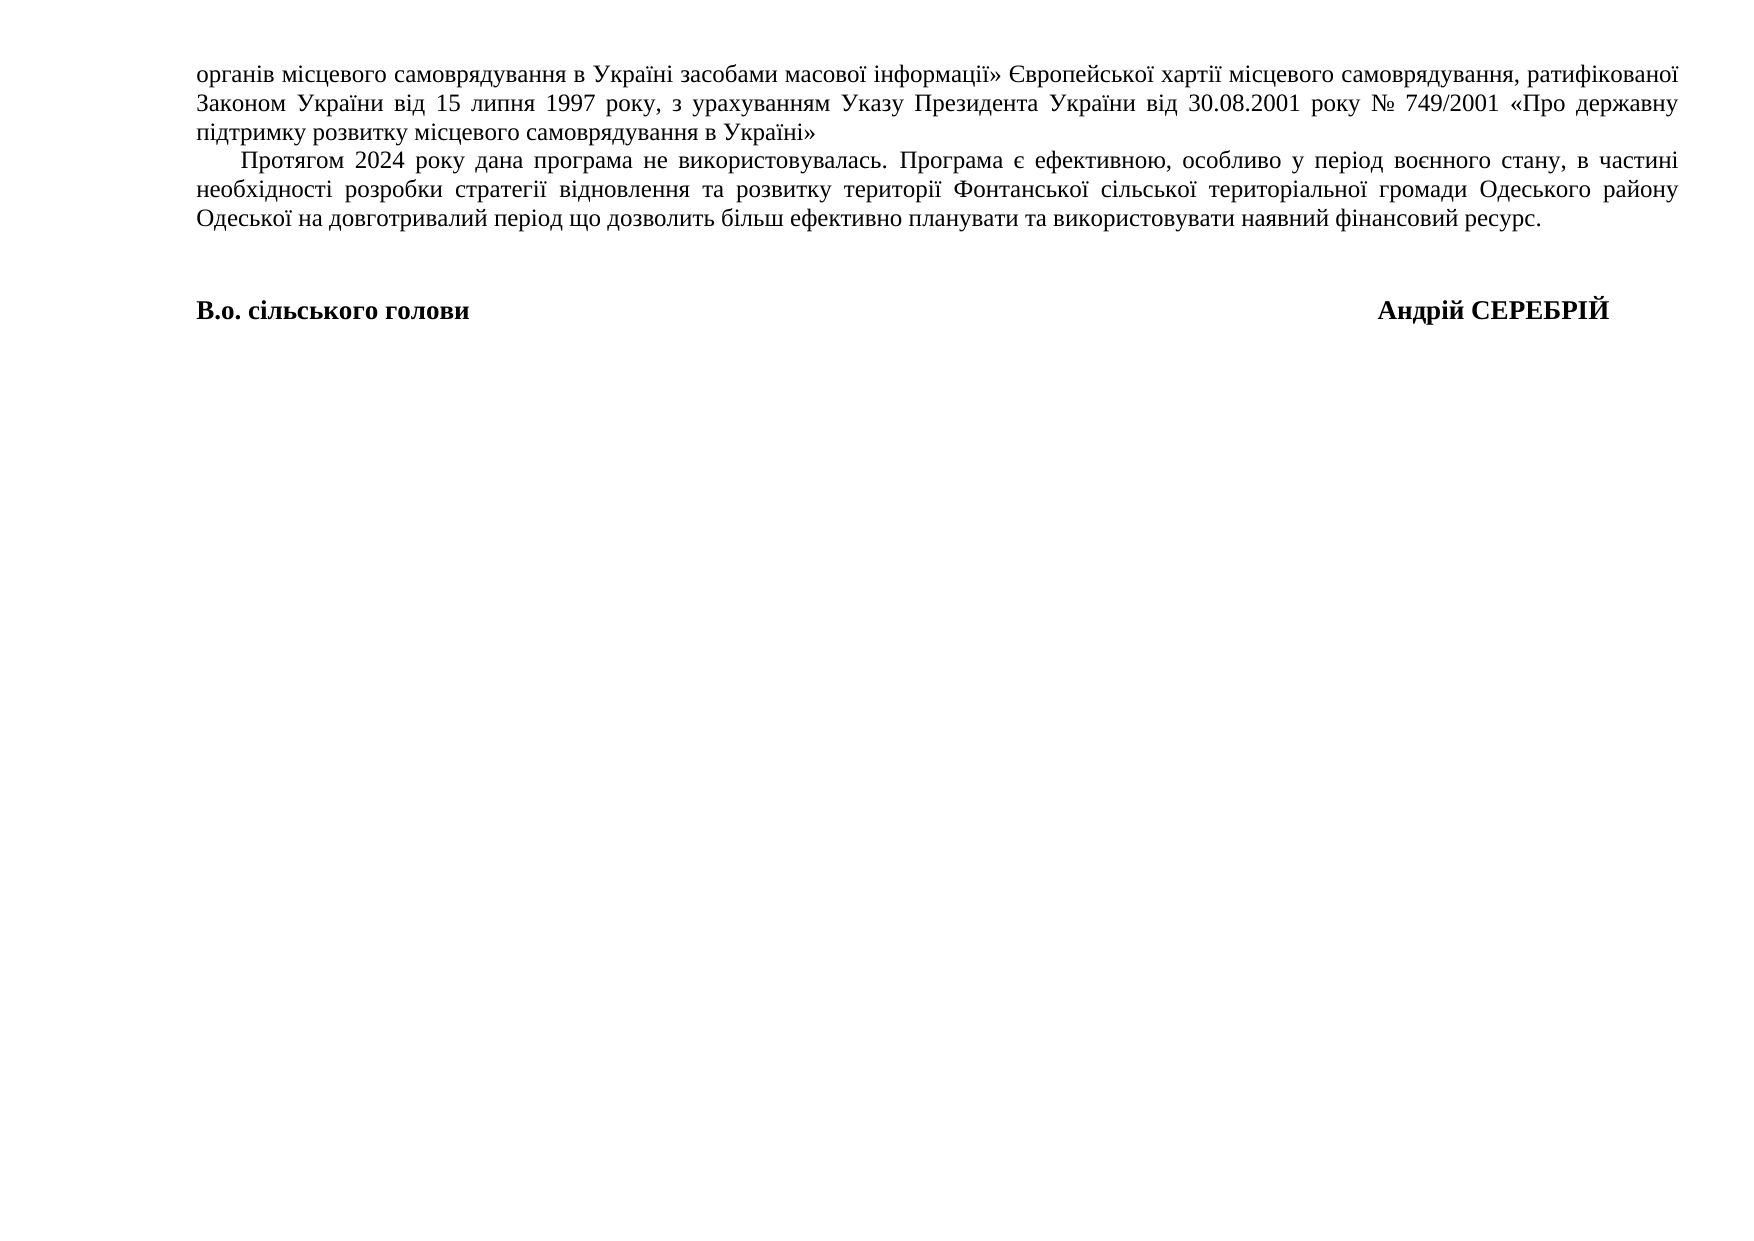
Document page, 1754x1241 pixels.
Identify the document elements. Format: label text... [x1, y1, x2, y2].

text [196, 59, 1680, 145]
text Протягом 2024 року дана програма не використовувалась. Програма є ефективною, особливо у період воєнного стану, в частині необхідності розробки стратегії відновлення та розвитку території Фонтанської сільської територіальної громади Одеського району Одеської на довготривалий період що дозволить більш ефективно планувати та використовувати наявний фінансовий ресурс. [196, 145, 1680, 232]
text В.о. сільського голови Андрій СЕРЕБРІЙ [196, 294, 1651, 325]
